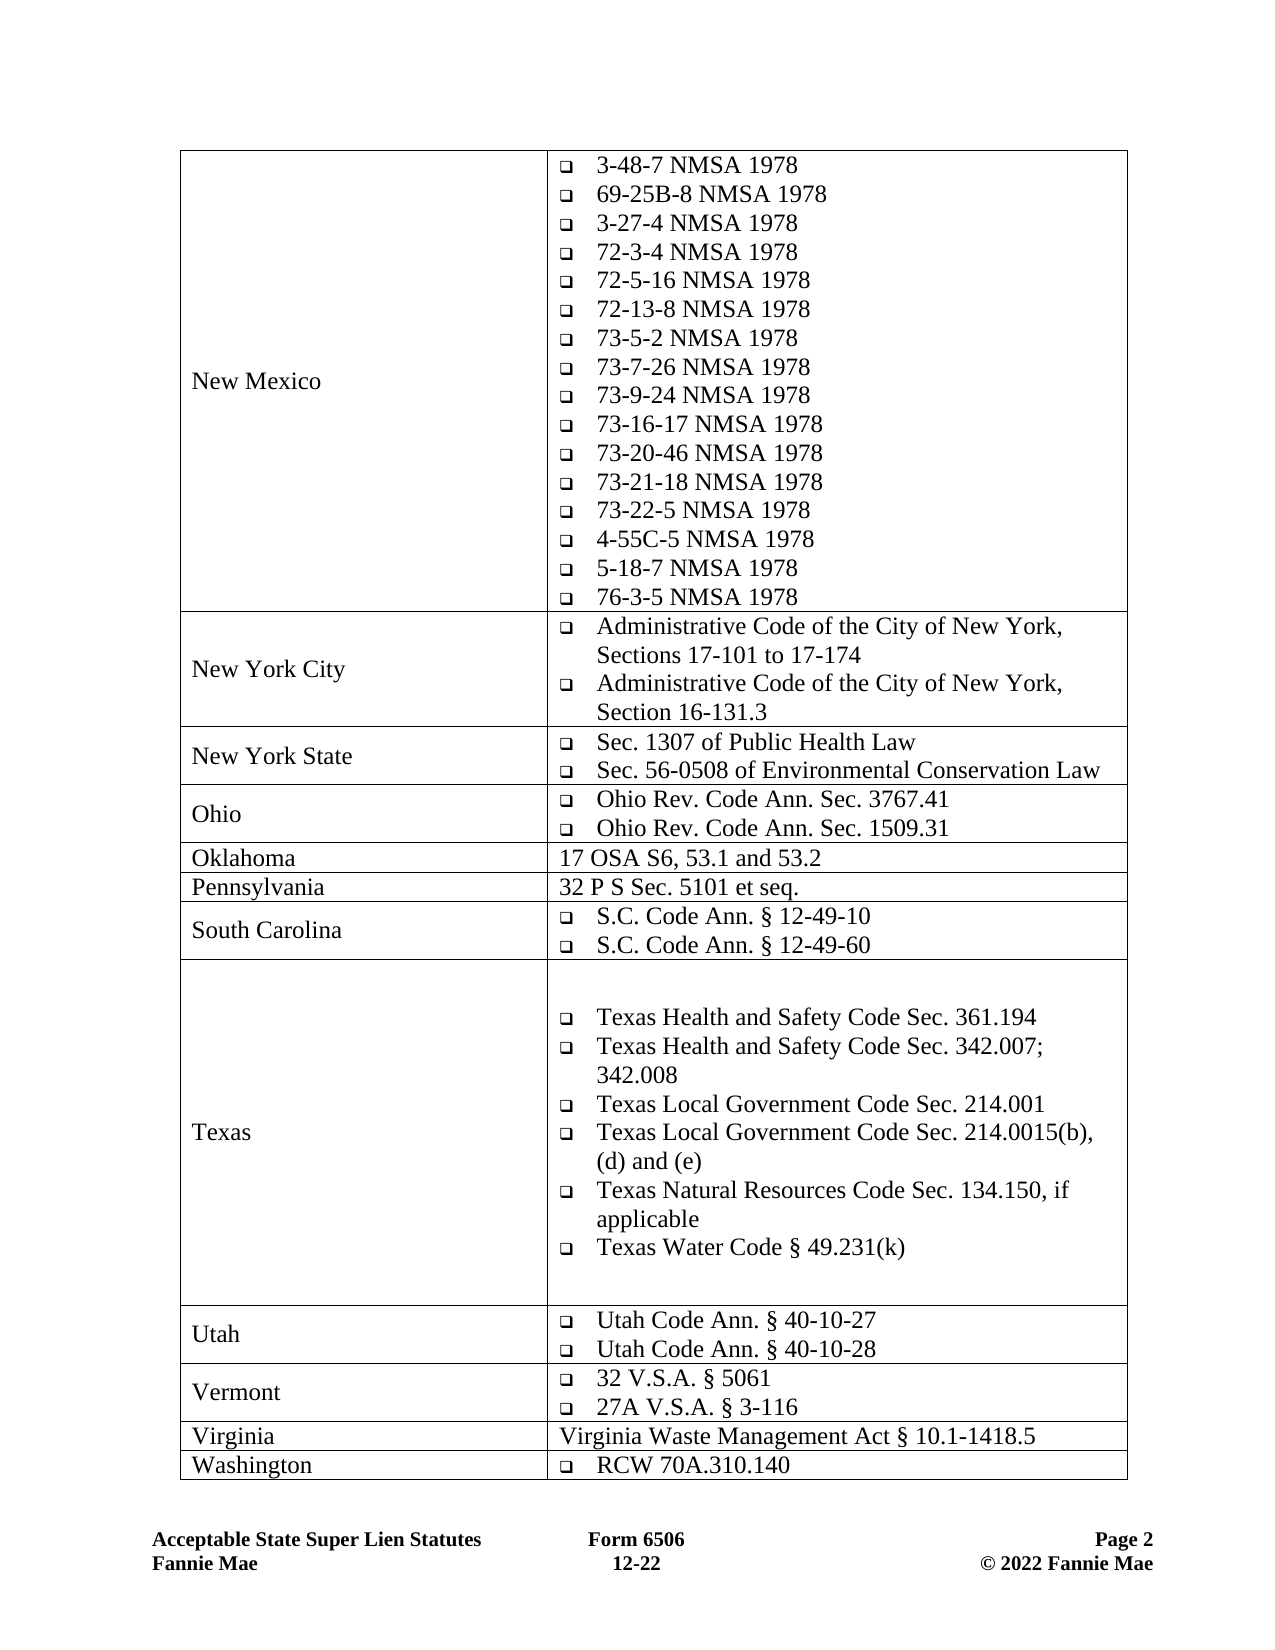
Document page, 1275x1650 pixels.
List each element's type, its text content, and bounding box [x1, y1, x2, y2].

table_cell S.C. Code Ann. § 12-49-10 S.C. Code Ann. § 12-49-60 [548, 902, 1127, 959]
table_cell Sec. 1307 of Public Health Law Sec. 56-0508 of Environmental Conservation Law [548, 727, 1127, 784]
table_cell New York State [181, 727, 547, 784]
table_cell Virginia Waste Management Act § 10.1-1418.5 [548, 1422, 1127, 1450]
table_cell Utah [181, 1306, 547, 1363]
table_cell Vermont [181, 1364, 547, 1421]
table_cell New Mexico [181, 151, 547, 611]
table_cell Oklahoma [181, 843, 547, 871]
table_cell RCW 70A.310.140 [548, 1451, 1127, 1479]
table_cell Administrative Code of the City of New York, Sections 17-101 to 17-174 Administrative Code of the City of New York, Section 16-131.3 [548, 612, 1127, 726]
table_cell Ohio Rev. Code Ann. Sec. 3767.41 Ohio Rev. Code Ann. Sec. 1509.31 [548, 785, 1127, 842]
table_cell Ohio [181, 785, 547, 842]
table_cell Texas Health and Safety Code Sec. 361.194 Texas Health and Safety Code Sec. 342.007; 342.008 Texas Local Government Code Sec. 214.001 Texas Local Government Code Sec. 214.0015(b), (d) and (e) Texas Natural Resources Code Sec. 134.150, if applicable Texas Water Code § 49.231(k) [548, 960, 1127, 1304]
table_cell 3-48-7 NMSA 1978 69-25B-8 NMSA 1978 3-27-4 NMSA 1978 72-3-4 NMSA 1978 72-5-16 NMSA 1978 72-13-8 NMSA 1978 73-5-2 NMSA 1978 73-7-26 NMSA 1978 73-9-24 NMSA 1978 73-16-17 NMSA 1978 73-20-46 NMSA 1978 73-21-18 NMSA 1978 73-22-5 NMSA 1978 4-55C-5 NMSA 1978 5-18-7 NMSA 1978 76-3-5 NMSA 1978 [548, 151, 1127, 611]
table_cell New York City [181, 612, 547, 726]
table_cell South Carolina [181, 902, 547, 959]
table_cell 17 OSA S6, 53.1 and 53.2 [548, 843, 1127, 871]
table_cell Utah Code Ann. § 40-10-27 Utah Code Ann. § 40-10-28 [548, 1306, 1127, 1363]
table_cell Virginia [181, 1422, 547, 1450]
table_cell 32 P S Sec. 5101 et seq. [548, 873, 1127, 901]
table_cell 32 V.S.A. § 5061 27A V.S.A. § 3-116 [548, 1364, 1127, 1421]
table_cell Washington [181, 1451, 547, 1479]
table_cell Texas [181, 960, 547, 1304]
table_cell Pennsylvania [181, 873, 547, 901]
